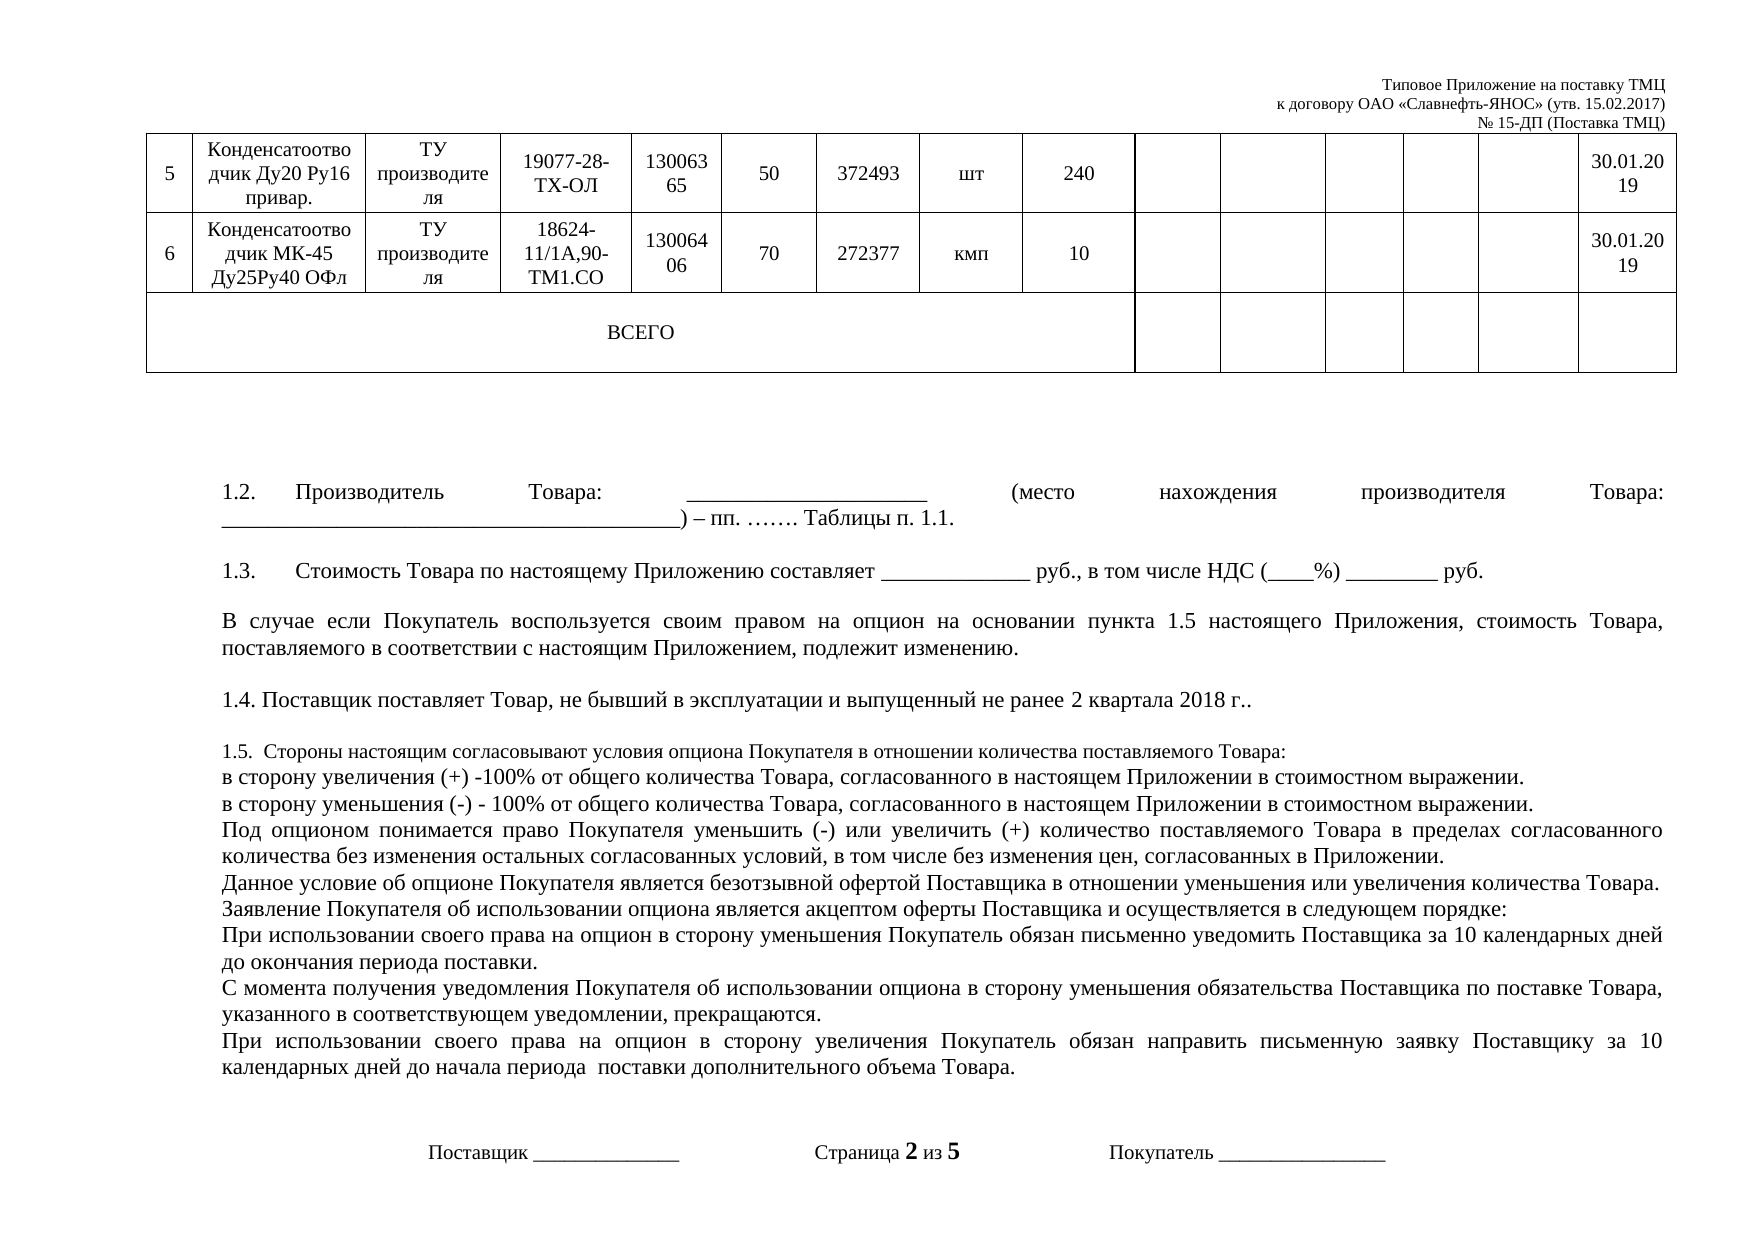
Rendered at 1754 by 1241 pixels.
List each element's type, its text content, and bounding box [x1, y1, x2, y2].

table_cell Конденсатоотводчик МК-45 Ду25Ру40 ОФл [193, 213, 365, 292]
table_cell [1404, 213, 1478, 292]
table_cell [1326, 293, 1403, 372]
text 1.3. Стоимость Товара по настоящему Приложению составляет [222, 557, 1665, 583]
table_cell [1136, 293, 1220, 372]
table_cell 272377 [817, 213, 919, 292]
table_cell [1221, 213, 1325, 292]
text 1.2. [222, 478, 1665, 531]
table_cell ТУ производителя [366, 134, 500, 212]
table_cell 13006365 [632, 134, 721, 212]
table_cell [1136, 213, 1220, 292]
table_cell 50 [722, 134, 816, 212]
table_cell ВСЕГО [147, 293, 1134, 372]
table_cell 19077-28-ТХ-ОЛ [501, 134, 631, 212]
text 1.4. Поставщик поставляет Товар, не бывший в эксплуатации и выпущенный не ранее . [222, 687, 1665, 713]
table_cell 13006406 [632, 213, 721, 292]
table_cell [1479, 293, 1578, 372]
table_cell [1221, 134, 1325, 212]
table_cell [1404, 293, 1478, 372]
table_cell 30.01.2019 [1579, 213, 1676, 292]
table_cell 372493 [817, 134, 919, 212]
table_cell [1479, 134, 1578, 212]
table_cell [1221, 293, 1325, 372]
table_cell [1326, 213, 1403, 292]
table_cell 6 [147, 213, 192, 292]
table_cell 30.01.2019 [1579, 134, 1676, 212]
table_cell 18624-11/1А,90-ТМ1.СО [501, 213, 631, 292]
table_cell [1479, 213, 1578, 292]
table_cell 70 [722, 213, 816, 292]
table_cell [1136, 134, 1220, 212]
table_cell ТУ производителя [366, 213, 500, 292]
table_cell [1579, 293, 1676, 372]
table_cell 240 [1023, 134, 1134, 212]
table_cell [1326, 134, 1403, 212]
table_cell [1404, 134, 1478, 212]
table_cell 5 [147, 134, 192, 212]
table_cell шт [920, 134, 1022, 212]
table_cell 10 [1023, 213, 1134, 292]
table_cell Конденсатоотводчик Ду20 Ру16 привар. [193, 134, 365, 212]
table_cell кмп [920, 213, 1022, 292]
